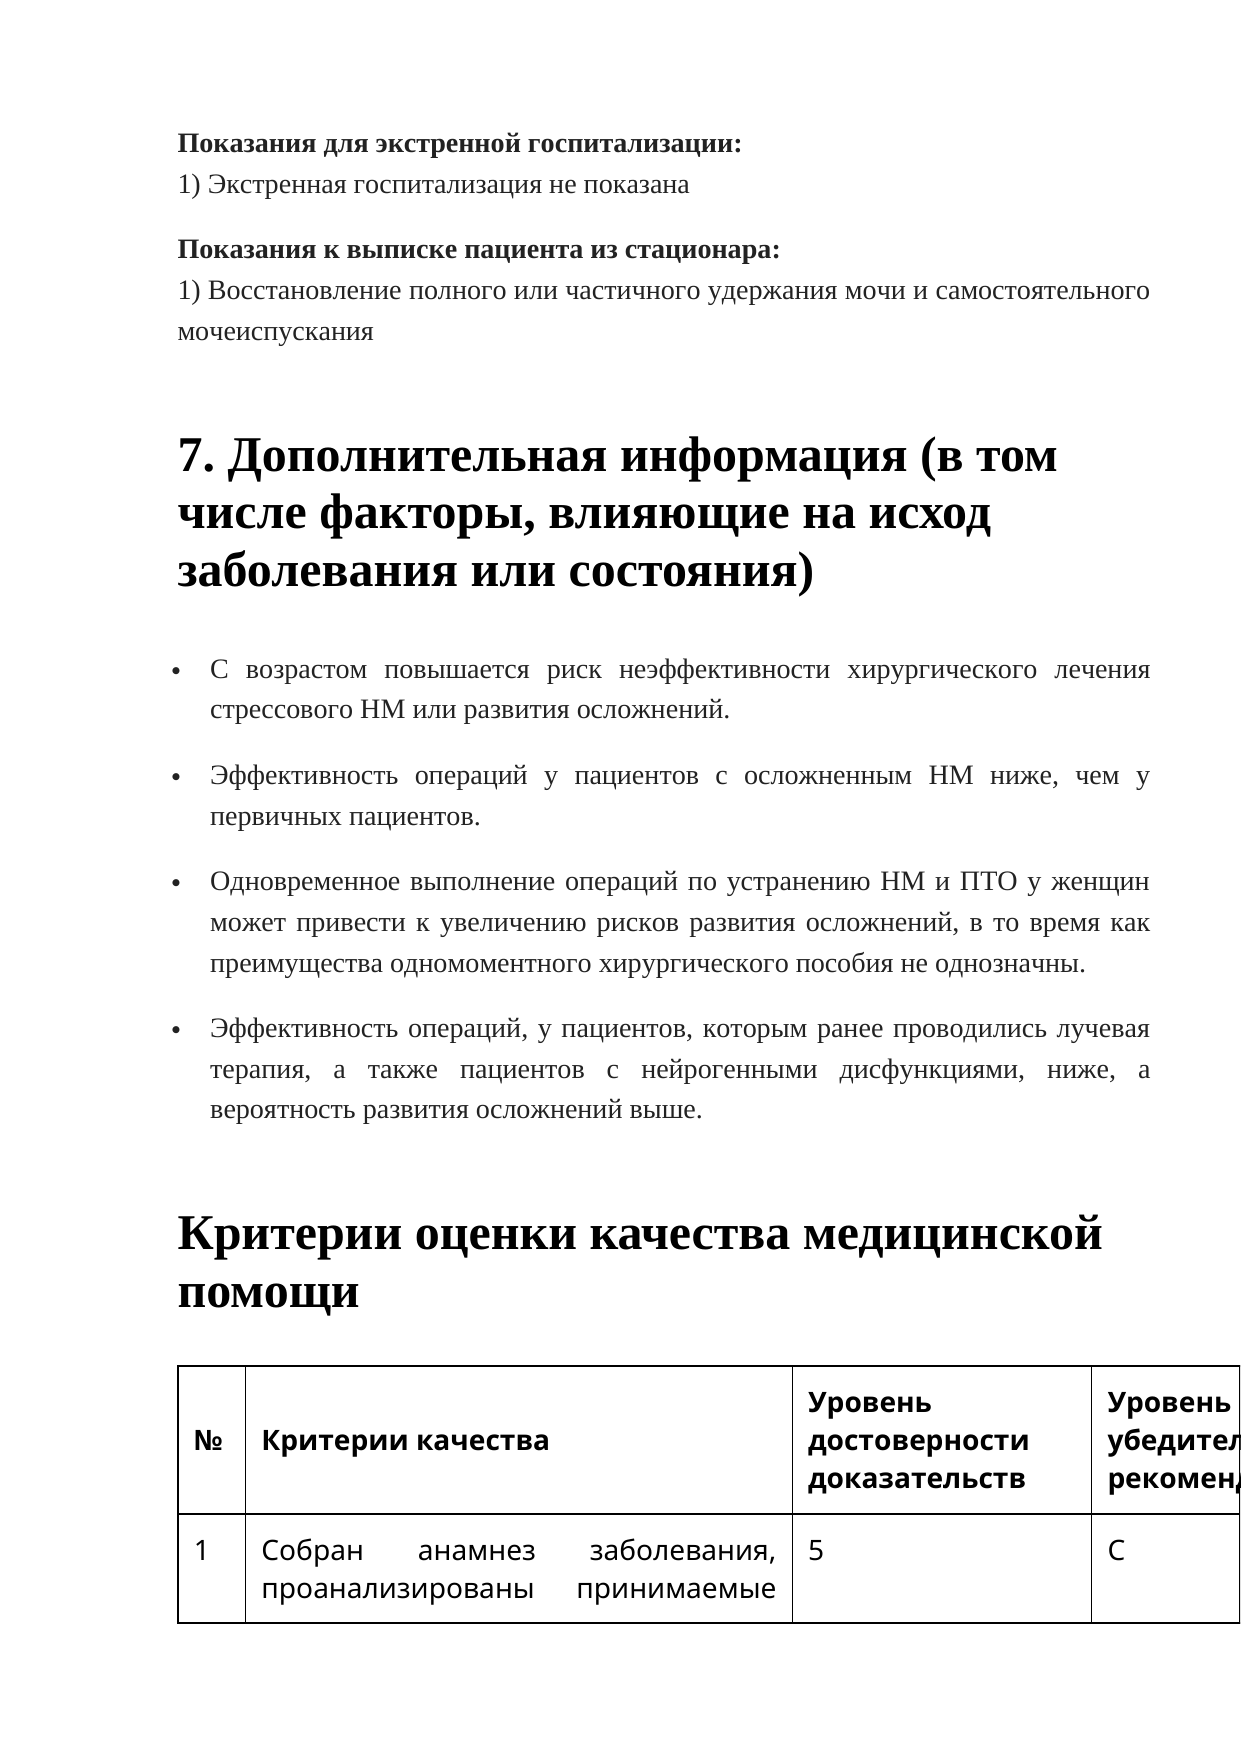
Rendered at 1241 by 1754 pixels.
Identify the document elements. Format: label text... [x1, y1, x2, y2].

text Показания для экстренной госпитализации: [177, 118, 1152, 159]
list Эффективность операций, у пациентов, которым ранее проводились лучевая терапия, а также пациентов с нейрогенными дисфункциями, ниже, а вероятность развития осложнений выше. [172, 1003, 1152, 1125]
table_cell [246, 1515, 792, 1622]
list Эффективность операций у пациентов c осложненным НМ ниже, чем у первичных пациентов. [172, 750, 1152, 831]
table_header № [179, 1367, 245, 1513]
text Критерии оценки качества медицинской помощи [177, 1203, 1152, 1318]
table_header Уровень достоверности доказательств [793, 1367, 1091, 1513]
text 1) Экстренная госпитализация не показана [177, 159, 1152, 199]
table_cell 1 [179, 1515, 245, 1622]
table_header Уровень убедительности рекомендаций [1092, 1367, 1239, 1513]
list Одновременное выполнение операций по устранению НМ и ПТО у женщин может привести к увеличению рисков развития осложнений, в то время как преимущества одномоментного хирургического пособия не однозначны. [172, 856, 1152, 978]
table_cell С [1092, 1515, 1239, 1622]
text Показания к выписке пациента из стационара: [177, 224, 1152, 265]
list С возрастом повышается риск неэффективности хирургического лечения стрессового НМ или развития осложнений. [172, 644, 1152, 725]
text 7. Дополнительная информация (в том числе факторы, влияющие на исход заболевания или состояния) [177, 424, 1152, 597]
table_cell 5 [793, 1515, 1091, 1622]
table_header Критерии качества [246, 1367, 792, 1513]
text 1) Восстановление полного или частичного удержания мочи и самостоятельного мочеиспускания [177, 265, 1152, 346]
